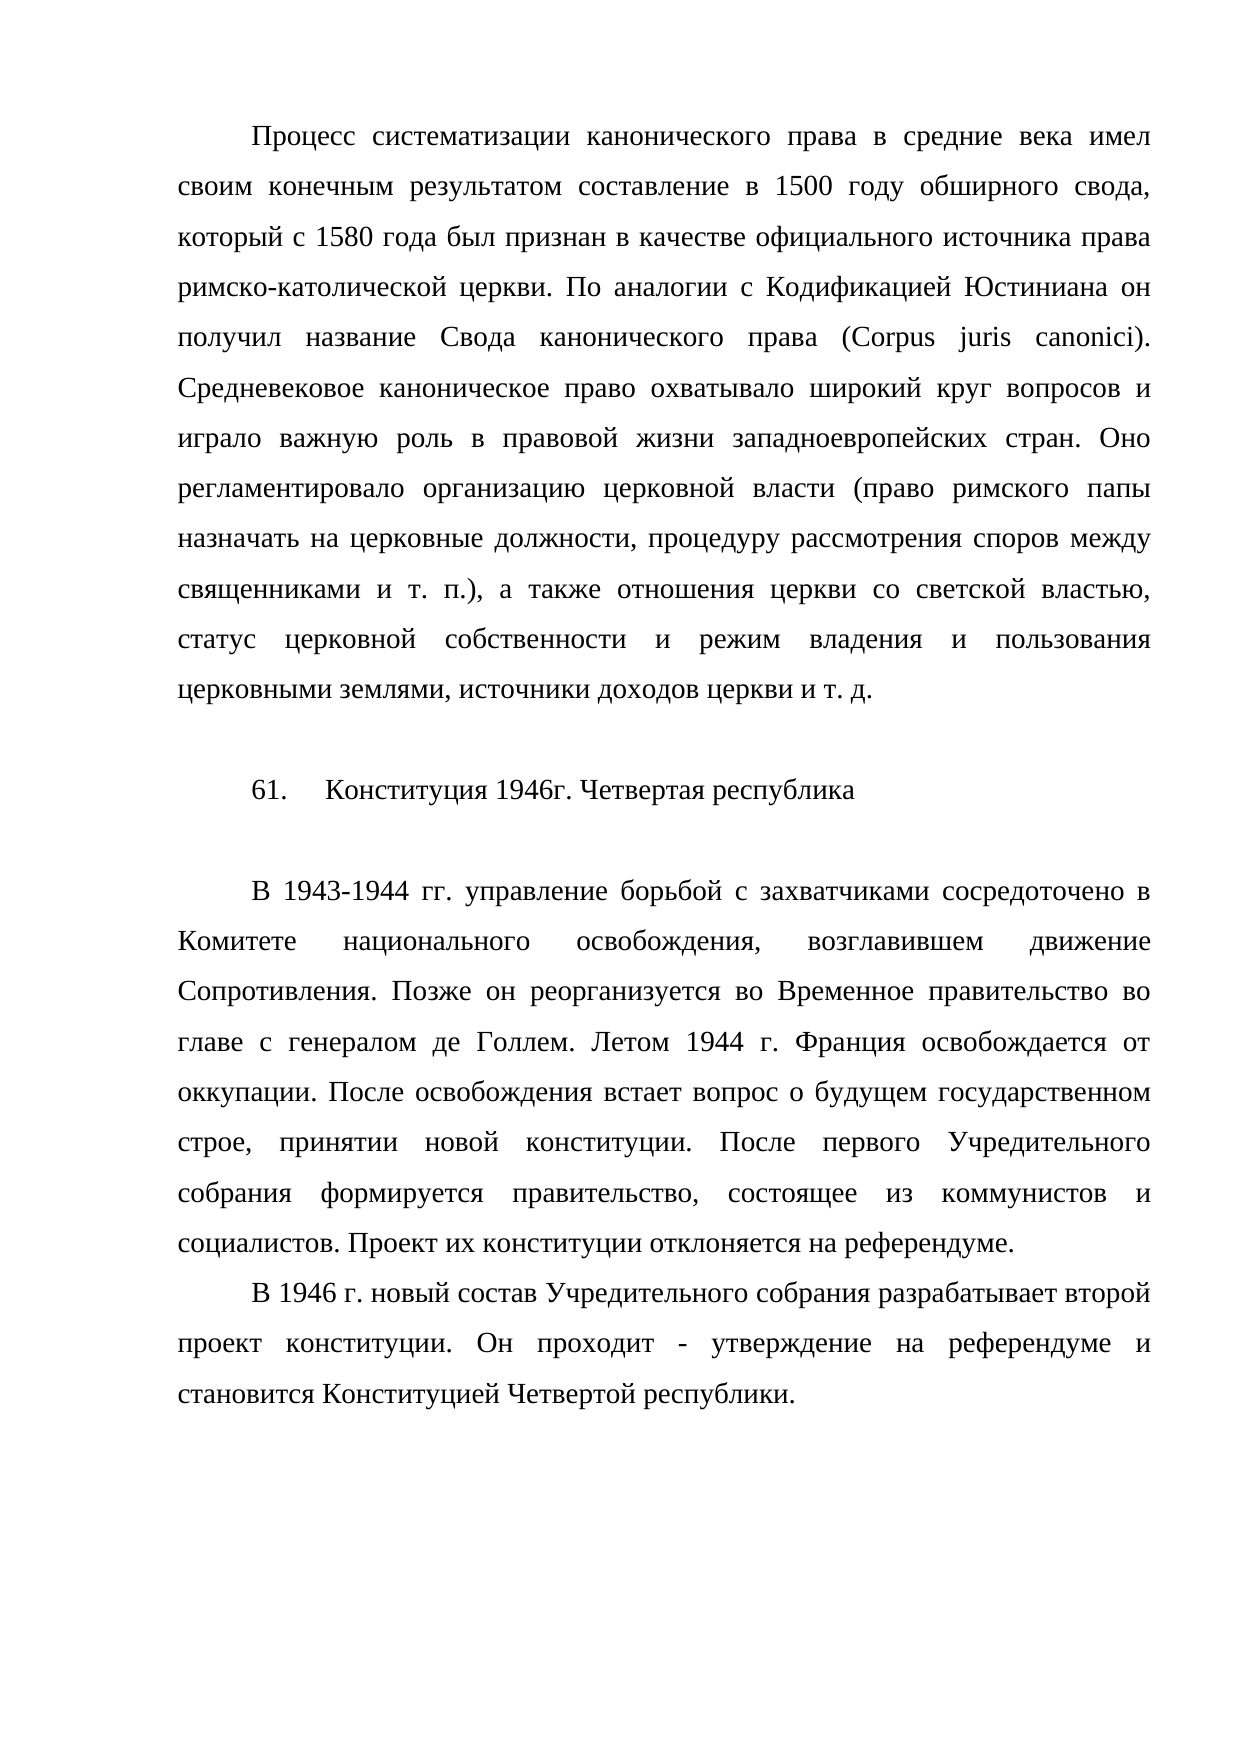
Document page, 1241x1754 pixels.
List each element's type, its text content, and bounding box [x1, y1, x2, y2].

text В 1943-1944 гг. управление борьбой с захватчиками сосредоточено в Комитете национального освобождения, возглавившем движение Сопротивления. Позже он реорганизуется во Временное правительство во главе с генералом де Голлем. Летом 1944 г. Франция освобождается от оккупации. После освобождения встает вопрос о будущем государственном строе, принятии новой конституции. После первого Учредительного собрания формируется правительство, состоящее из коммунистов и социалистов. Проект их конституции отклоняется на референдуме. [177, 873, 1152, 1258]
text Процесс систематизации канонического права в средние века имел своим конечным результатом составление в 1500 году обширного свода, который с 1580 года был признан в качестве официального источника права римско-католической церкви. По аналогии с Кодификацией Юстиниана он получил название Свода канонического права (Corpus juris canonici). Средневековое каноническое право охватывало широкий круг вопросов и играло важную роль в правовой жизни западноевропейских стран. Оно регламентировало организацию церковной власти (право римского папы назначать на церковные должности, процедуру рассмотрения споров между священниками и т. п.), а также отношения церкви со светской властью, статус церковной собственности и режим владения и пользования церковными землями, источники доходов церкви и т. д. [177, 118, 1152, 705]
list Конституция 1946г. Четвертая республика [177, 772, 1152, 806]
text В 1946 г. новый состав Учредительного собрания разрабатывает второй проект конституции. Он проходит - утверждение на референдуме и становится Конституцией Четвертой республики. [177, 1275, 1152, 1409]
